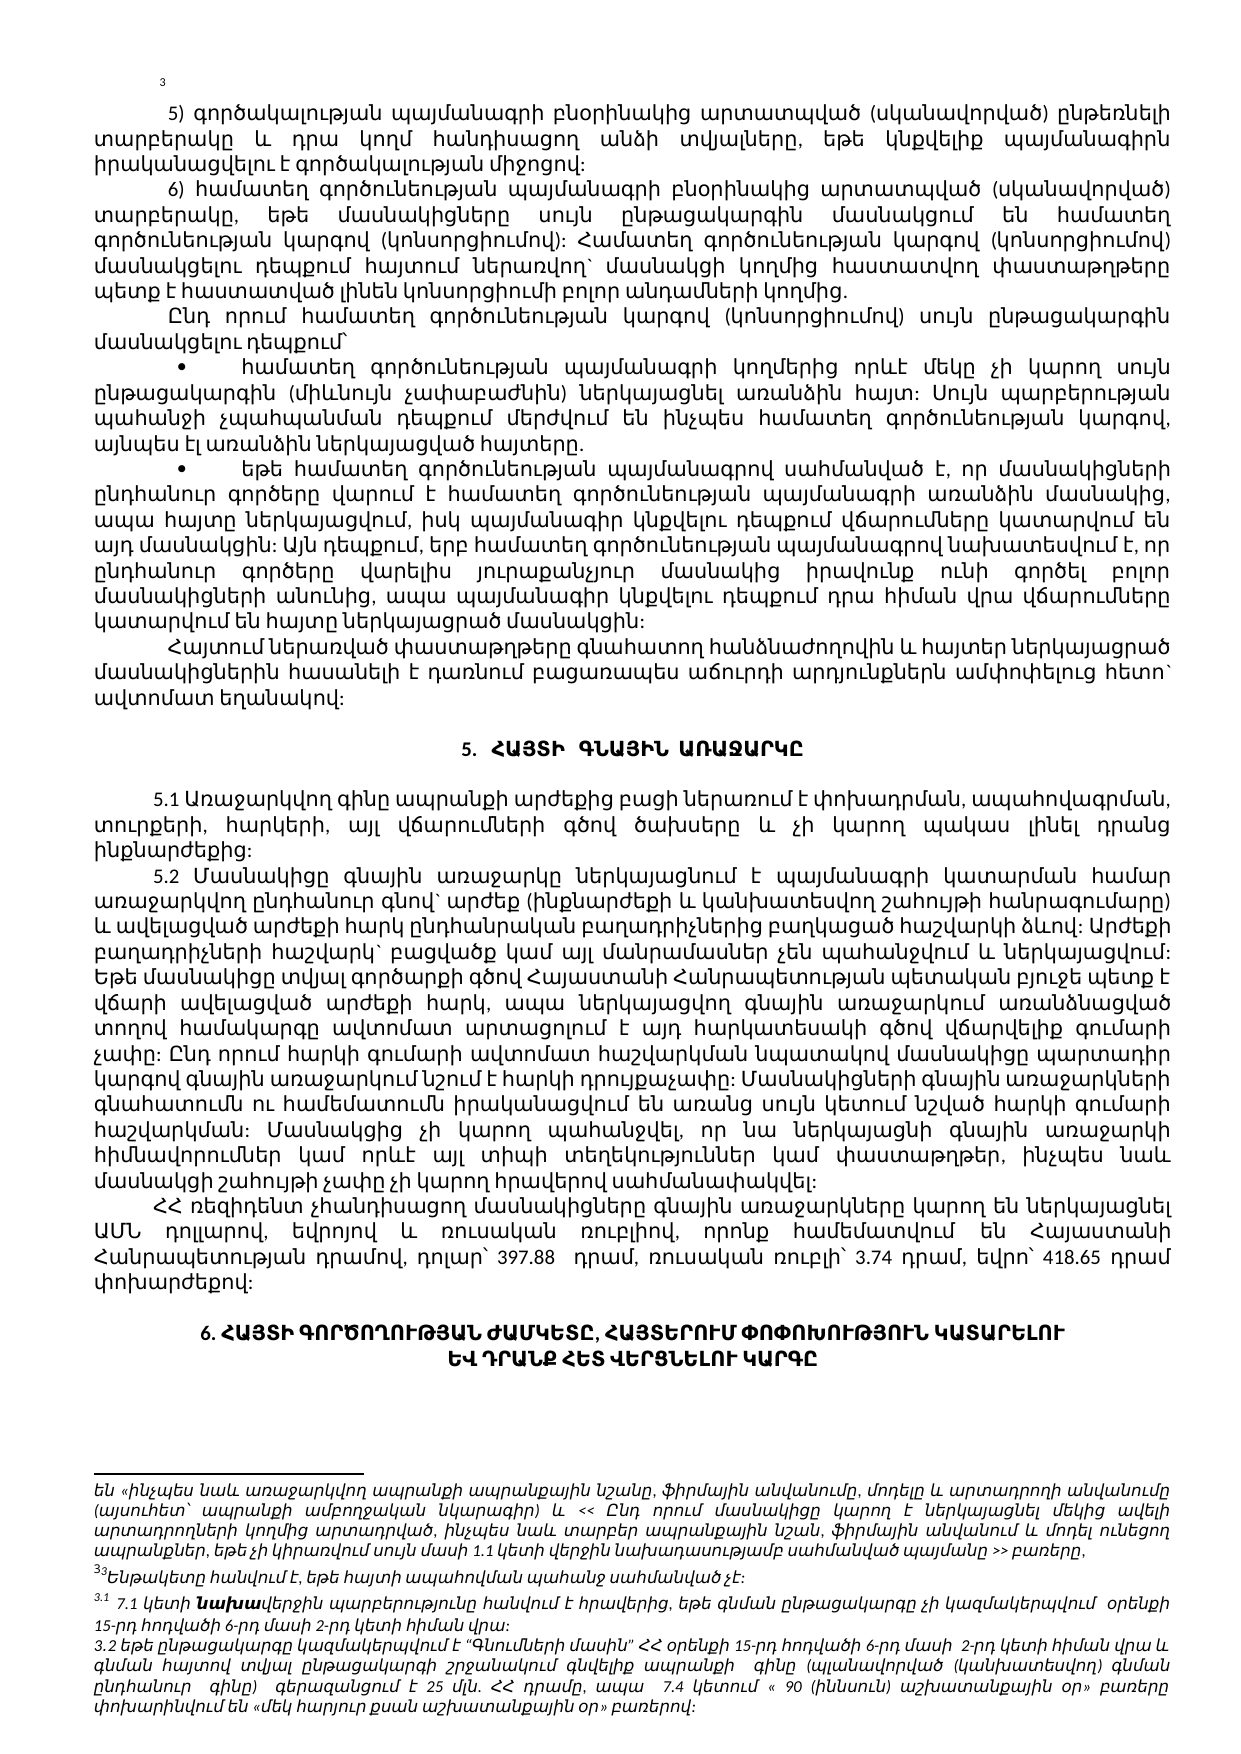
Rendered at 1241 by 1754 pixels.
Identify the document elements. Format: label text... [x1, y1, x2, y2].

text 6) համատեղ գործունեության պայմանագրի բնօրինակից արտատպված (սկանավորված) տարբերակը, եթե մասնակիցները սույն ընթացակարգին մասնակցում են համատեղ գործունեության կարգով (կոնսորցիումով): Համատեղ գործունեության կարգով (կոնսորցիումով) մասնակցելու դեպքում հայտում ներառվող` մասնակցի կողմից հաստատվող փաստաթղթերը պետք է հաստատված լինեն կոնսորցիումի բոլոր անդամների կողմից. [94, 177, 1171, 304]
text Հայտում ներառված փաստաթղթերը գնահատող հանձնաժողովին և հայտեր ներկայացրած մասնակիցներին հասանելի է դառնում բացառապես աճուրդի արդյունքներն ամփոփելուց հետո` ավտոմատ եղանակով: [94, 634, 1171, 710]
text Ընդ որում համատեղ գործունեության կարգով (կոնսորցիումով) սույն ընթացակարգին մասնակցելու դեպքում՝ [94, 304, 1171, 354]
text 5.1 Առաջարկվող գինը ապրանքի արժեքից բացի ներառում է փոխադրման, ապահովագրման, տուրքերի, հարկերի, այլ վճարումների գծով ծախսերը և չի կարող պակաս լինել դրանց ինքնարժեքից: [94, 787, 1171, 863]
list եթե համատեղ գործունեության պայմանագրով սահմանված է, որ մասնակիցների ընդհանուր գործերը վարում է համատեղ գործունեության պայմանագրի առանձին մասնակից, ապա հայտը ներկայացվում, իսկ պայմանագիր կնքվելու դեպքում վճարումները կատարվում են այդ մասնակցին: Այն դեպքում, երբ համատեղ գործունեության պայմանագրով նախատեսվում է, որ ընդհանուր գործերը վարելիս յուրաքանչյուր մասնակից իրավունք ունի գործել բոլոր մասնակիցների անունից, ապա պայմանագիր կնքվելու դեպքում դրա հիման վրա վճարումները կատարվում են հայտը ներկայացրած մասնակցին: [94, 456, 1171, 634]
text ԵՎ ԴՐԱՆՔ ՀԵՏ ՎԵՐՑՆԵԼՈՒ ԿԱՐԳԸ [94, 1346, 1171, 1371]
text ՀՀ ռեզիդենտ չհանդիսացող մասնակիցները գնային առաջարկները կարող են ներկայացնել ԱՄՆ դոլլարով, եվրոյով և ռուսական ռուբլիով, որոնք համեմատվում են Հայաստանի Հանրապետության դրամով, դոլար՝ 397.88 դրամ, ռուսական ռուբլի՝ 3.74 դրամ, եվրո՝ 418.65 դրամ փոխարժեքով: [94, 1193, 1171, 1295]
text 5) գործակալության պայմանագրի բնօրինակից արտատպված (սկանավորված) ընթեռնելի տարբերակը և դրա կողմ հանդիսացող անձի տվյալները, եթե կնքվելիք պայմանագիրն իրականացվելու է գործակալության միջոցով: [94, 100, 1171, 177]
text 5.2 Մասնակիցը գնային առաջարկը ներկայացնում է պայմանագրի կատարման համար առաջարկվող ընդհանուր գնով` արժեք (ինքնարժեքի և կանխատեսվող շահույթի հանրագումարը) և ավելացված արժեքի հարկ ընդհանրական բաղադրիչներից բաղկացած հաշվարկի ձևով: Արժեքի բաղադրիչների հաշվարկ` բացվածք կամ այլ մանրամասներ չեն պահանջվում և ներկայացվում: Եթե մասնակիցը տվյալ գործարքի գծով Հայաստանի Հանրապետության պետական բյուջե պետք է վճարի ավելացված արժեքի հարկ, ապա ներկայացվող գնային առաջարկում առանձնացված տողով համակարգը ավտոմատ արտացոլում է այդ հարկատեսակի գծով վճարվելիք գումարի չափը: Ընդ որում հարկի գումարի ավտոմատ հաշվարկման նպատակով մասնակիցը պարտադիր կարգով գնային առաջարկում նշում է հարկի դրույքաչափը: Մասնակիցների գնային առաջարկների գնահատումն ու համեմատումն իրականացվում են առանց սույն կետում նշված հարկի գումարի հաշվարկման: Մասնակցից չի կարող պահանջվել, որ նա ներկայացնի գնային առաջարկի հիմնավորումներ կամ որևէ այլ տիպի տեղեկություններ կամ փաստաթղթեր, ինչպես նաև մասնակցի շահույթի չափը չի կարող հրավերով սահմանափակվել: [94, 863, 1171, 1193]
list համատեղ գործունեության պայմանագրի կողմերից որևէ մեկը չի կարող սույն ընթացակարգին (միևնույն չափաբաժնին) ներկայացնել առանձին հայտ: Սույն պարբերության պահանջի չպահպանման դեպքում մերժվում են ինչպես համատեղ գործունեության կարգով, այնպես էլ առանձին ներկայացված հայտերը. [94, 354, 1171, 456]
text 5. ՀԱՅՏԻ ԳՆԱՅԻՆ ԱՌԱՋԱՐԿԸ [94, 736, 1171, 761]
text 3 [94, 75, 1171, 100]
text 6. ՀԱՅՏԻ ԳՈՐԾՈՂՈՒԹՅԱՆ ԺԱՄԿԵՏԸ, ՀԱՅՏԵՐՈՒՄ ՓՈՓՈԽՈՒԹՅՈՒՆ ԿԱՏԱՐԵԼՈՒ [94, 1320, 1171, 1346]
